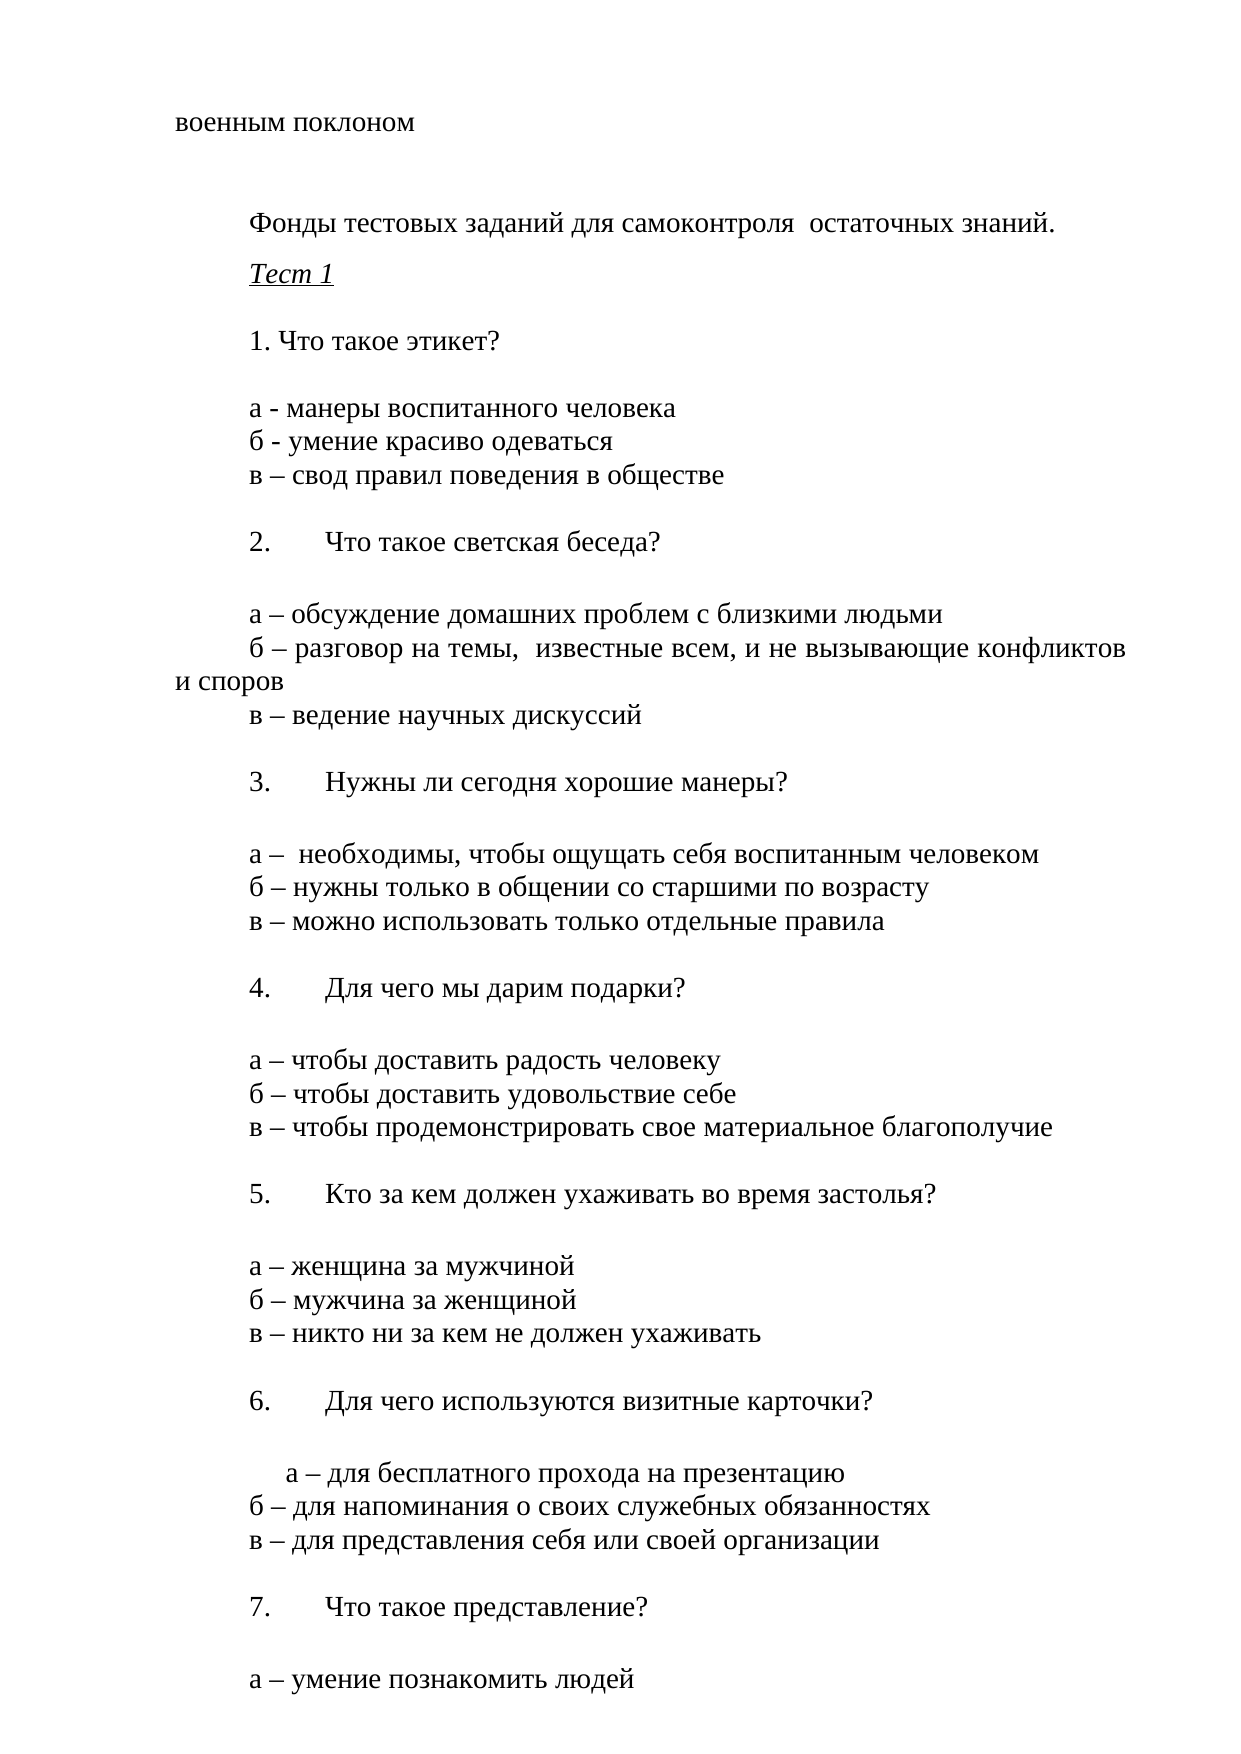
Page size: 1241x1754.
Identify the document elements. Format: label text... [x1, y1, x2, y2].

text а – необходимы, чтобы ощущать себя воспитанным человеком [175, 836, 1128, 869]
list Нужны ли сегодня хорошие манеры? [175, 764, 1128, 797]
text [175, 104, 1128, 138]
text в – никто ни за кем не должен ухаживать [175, 1316, 1128, 1349]
text а – обсуждение домашних проблем с близкими людьми [175, 596, 1128, 630]
list Что такое представление? [175, 1589, 1128, 1622]
text б – нужны только в общении со старшими по возрасту [175, 869, 1128, 903]
text в – чтобы продемонстрировать свое материальное благополучие [175, 1109, 1128, 1143]
text 1. Что такое этикет? [175, 323, 1128, 356]
text в – можно использовать только отдельные правила [175, 903, 1128, 937]
text а – чтобы доставить радость человеку [175, 1042, 1128, 1076]
list Кто за кем должен ухаживать во время застолья? [175, 1176, 1128, 1210]
text в – свод правил поведения в обществе [175, 457, 1128, 491]
text а – для бесплатного прохода на презентацию [175, 1455, 1128, 1488]
list Что такое светская беседа? [175, 524, 1128, 558]
text Тест 1 [175, 256, 1128, 289]
list Для чего используются визитные карточки? [175, 1383, 1128, 1416]
text б – разговор на темы, известные всем, и не вызывающие конфликтов и споров [175, 630, 1128, 697]
text б – для напоминания о своих служебных обязанностях [175, 1488, 1128, 1522]
text в – для представления себя или своей организации [175, 1522, 1128, 1555]
list Для чего мы дарим подарки? [175, 970, 1128, 1004]
text б - умение красиво одеваться [175, 423, 1128, 457]
text в – ведение научных дискуссий [175, 697, 1128, 730]
text а – женщина за мужчиной [175, 1248, 1128, 1282]
text а - манеры воспитанного человека [175, 390, 1128, 423]
text б – мужчина за женщиной [175, 1282, 1128, 1316]
text Фонды тестовых заданий для самоконтроля остаточных знаний. [175, 205, 1128, 238]
text б – чтобы доставить удовольствие себе [175, 1076, 1128, 1109]
text а – умение познакомить людей [175, 1661, 1128, 1694]
